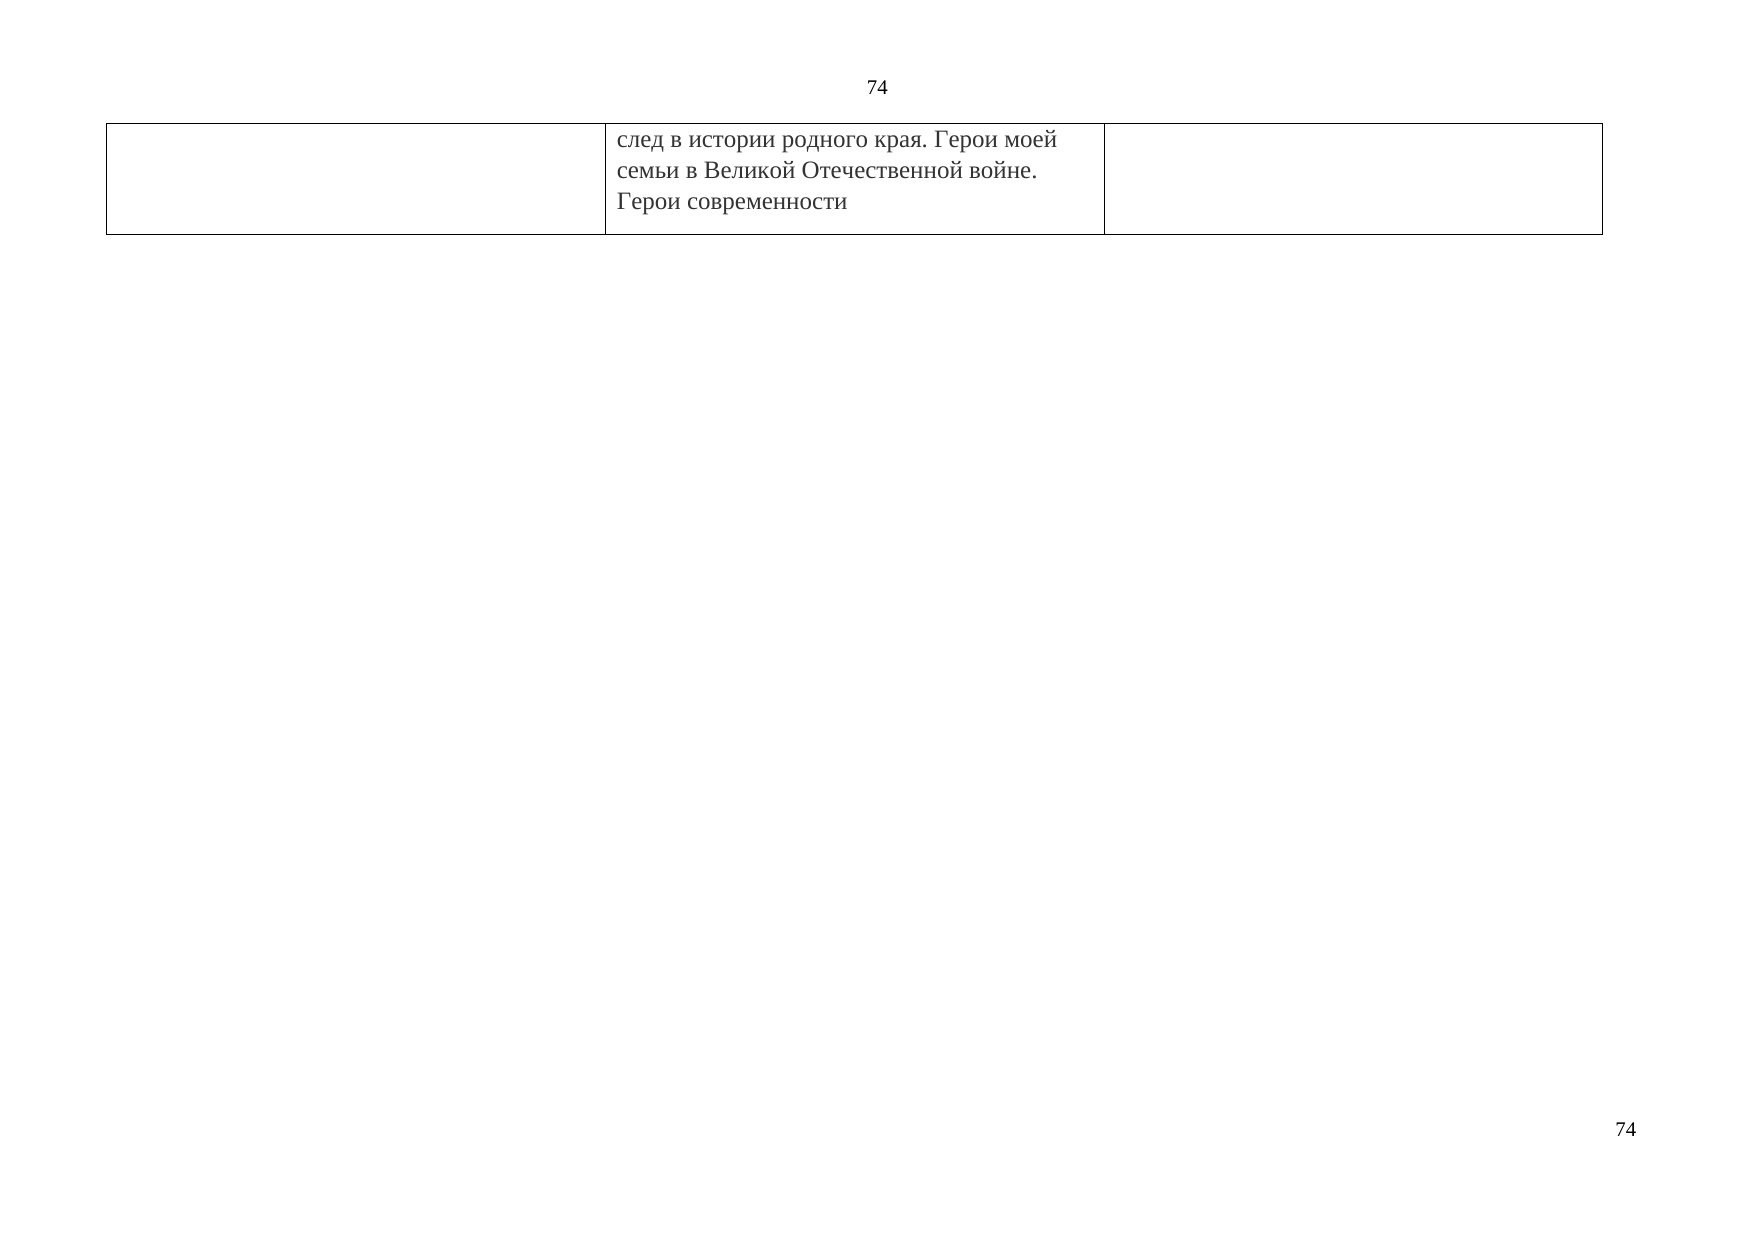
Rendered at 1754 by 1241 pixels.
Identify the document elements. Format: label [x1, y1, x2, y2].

table_cell [606, 124, 1104, 234]
table_cell [107, 124, 605, 234]
table_cell [1105, 124, 1602, 234]
